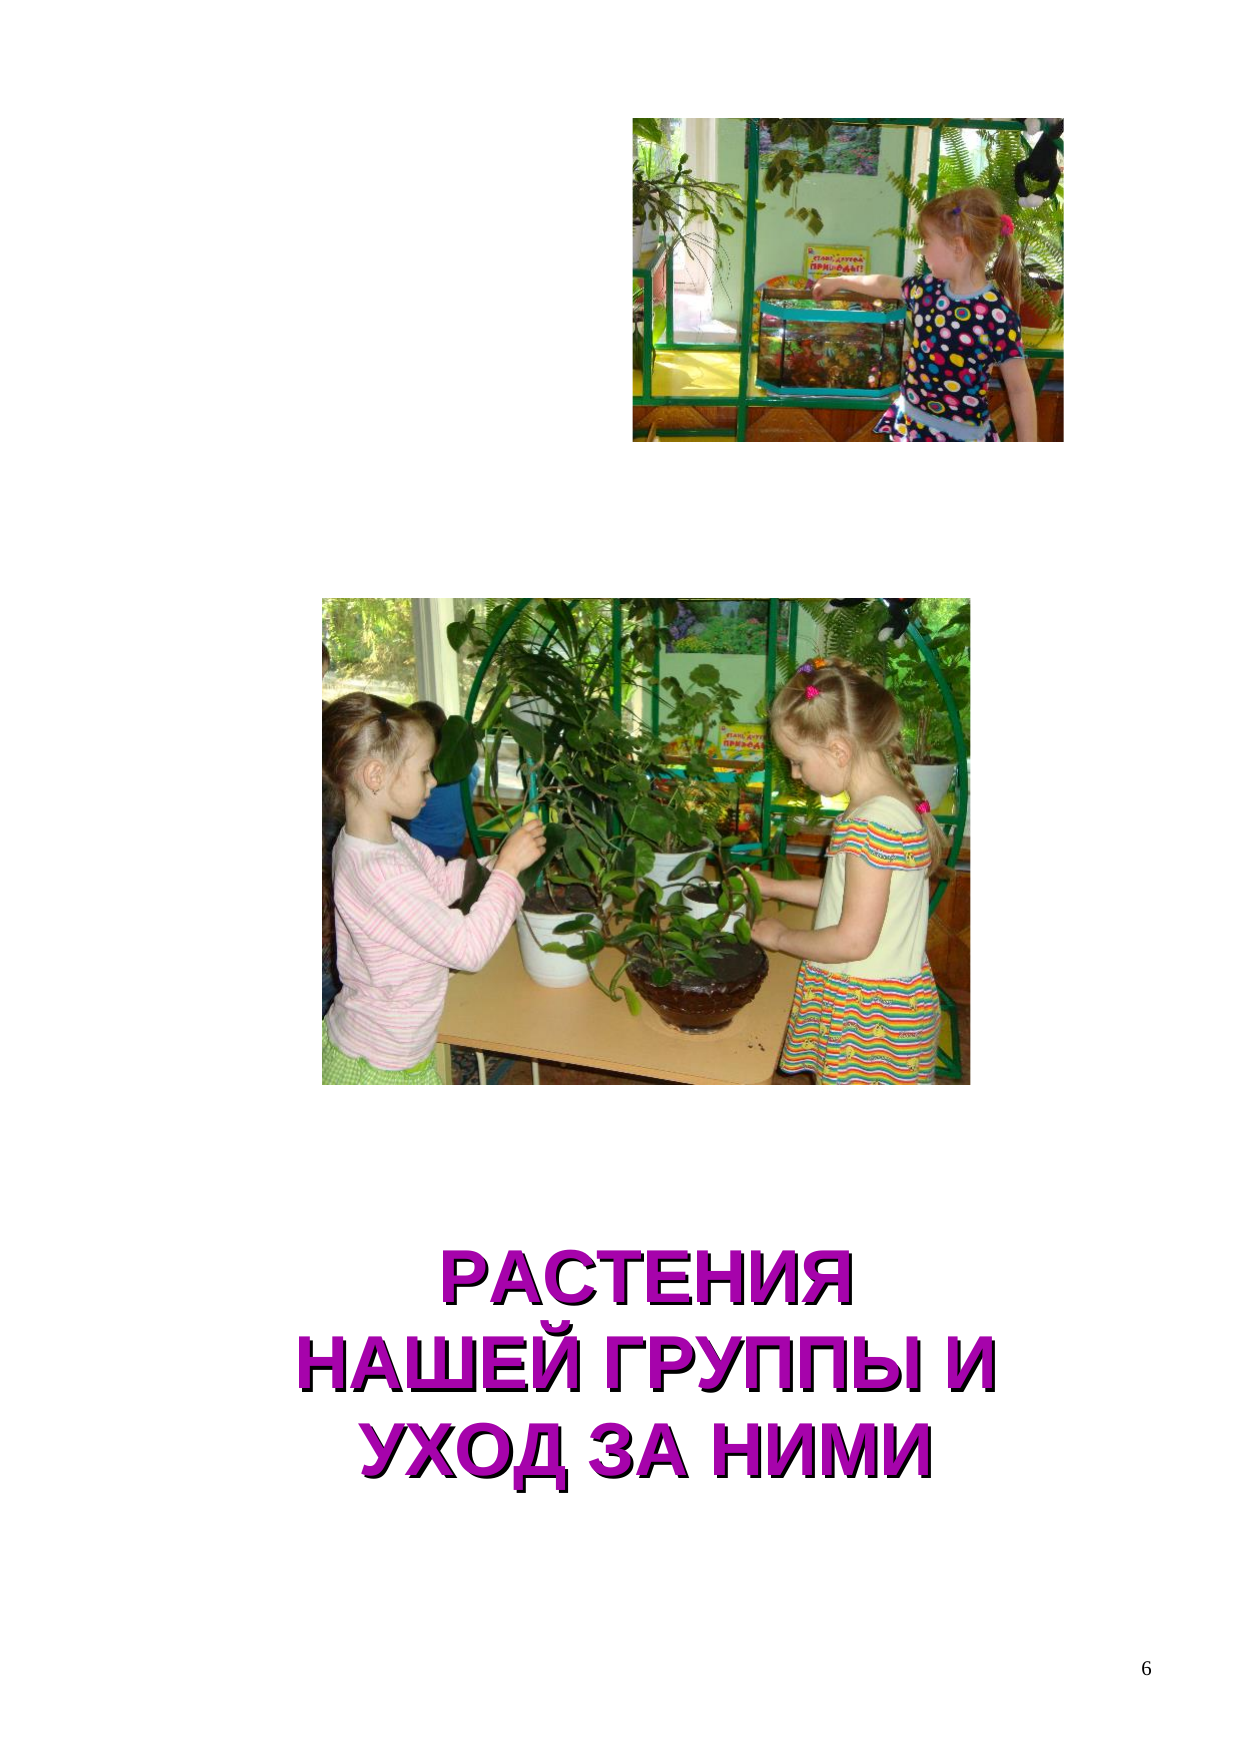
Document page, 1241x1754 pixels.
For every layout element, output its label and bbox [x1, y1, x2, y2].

picture [322, 598, 971, 1085]
picture [632, 118, 1064, 442]
